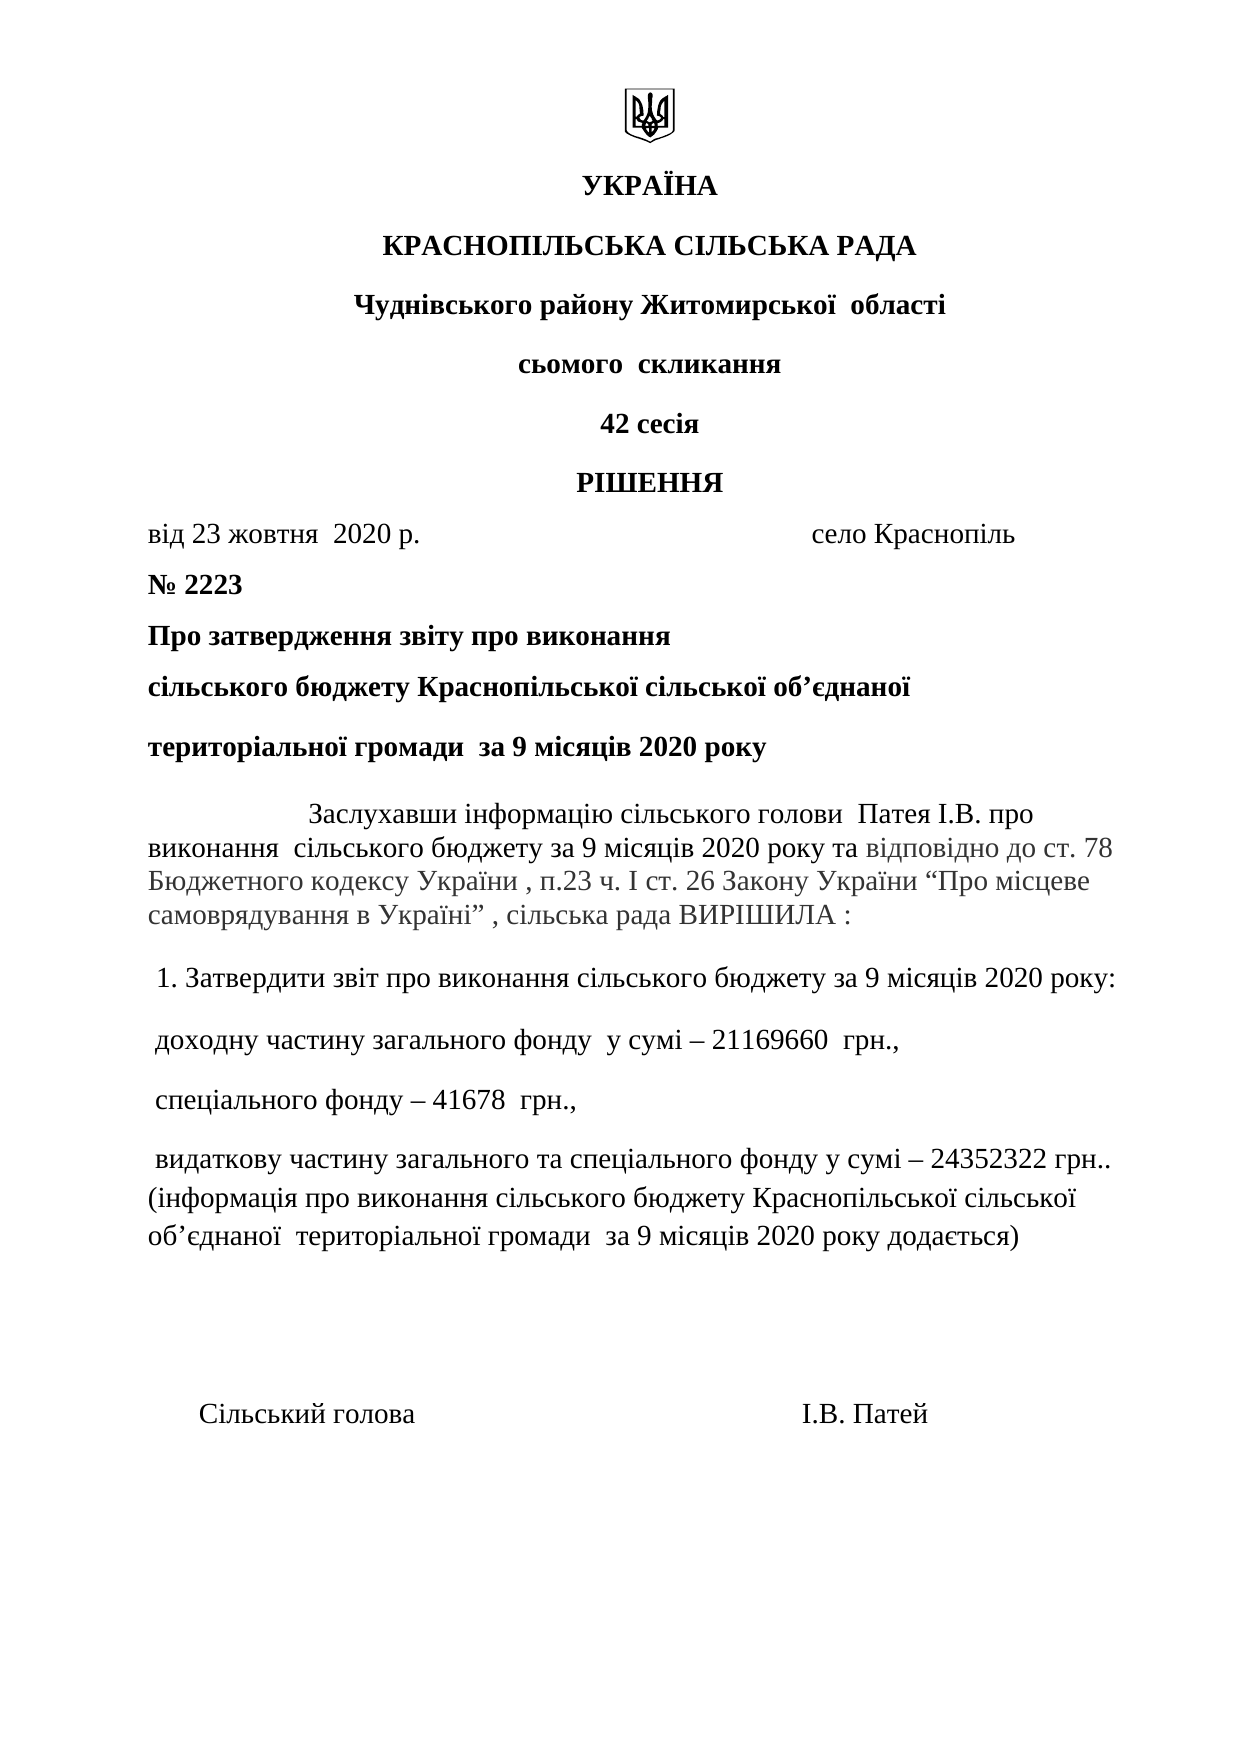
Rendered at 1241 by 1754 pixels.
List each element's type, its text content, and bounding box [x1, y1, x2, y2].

text сільського бюджету Краснопільської сільської об’єднаної [148, 669, 1152, 703]
text від 23 жовтня 2020 р. село Краснопіль [148, 516, 1152, 550]
text Чуднівського району Житомирської області [148, 287, 1152, 321]
text 1. Затвердити звіт про виконання сільського бюджету за 9 місяців 2020 року: [148, 960, 1152, 993]
text доходну частину загального фонду у сумі – 21169660 грн., [148, 1022, 1152, 1056]
text № 2223 [148, 567, 1152, 601]
text Сільський голова І.В. Патей [148, 1396, 1152, 1430]
text Заслухавши інформацію сільського голови Патея І.В. про виконання сільського бюджету за 9 місяців 2020 року та відповідно до ст. 78 Бюджетного кодексу України , п.23 ч. І ст. 26 Закону України “Про місцеве самоврядування в Україні” , сільська рада ВИРІШИЛА : [148, 796, 1152, 931]
text КРАСНОПІЛЬСЬКА СІЛЬСЬКА РАДА [148, 228, 1152, 261]
text 42 сесія [148, 406, 1152, 439]
text УКРАЇНА [148, 168, 1152, 202]
text Про затвердження звіту про виконання [148, 618, 1152, 652]
text спеціального фонду – 41678 грн., [148, 1082, 1152, 1115]
text територіальної громади за 9 місяців 2020 року [148, 729, 1152, 762]
text видаткову частину загального та спеціального фонду у сумі – 24352322 грн.. (інформація про виконання сільського бюджету Краснопільської сільської об’єднаної територіальної громади за 9 місяців 2020 року додається) [148, 1141, 1152, 1252]
text РІШЕННЯ [148, 465, 1152, 499]
text сьомого скликання [148, 346, 1152, 380]
